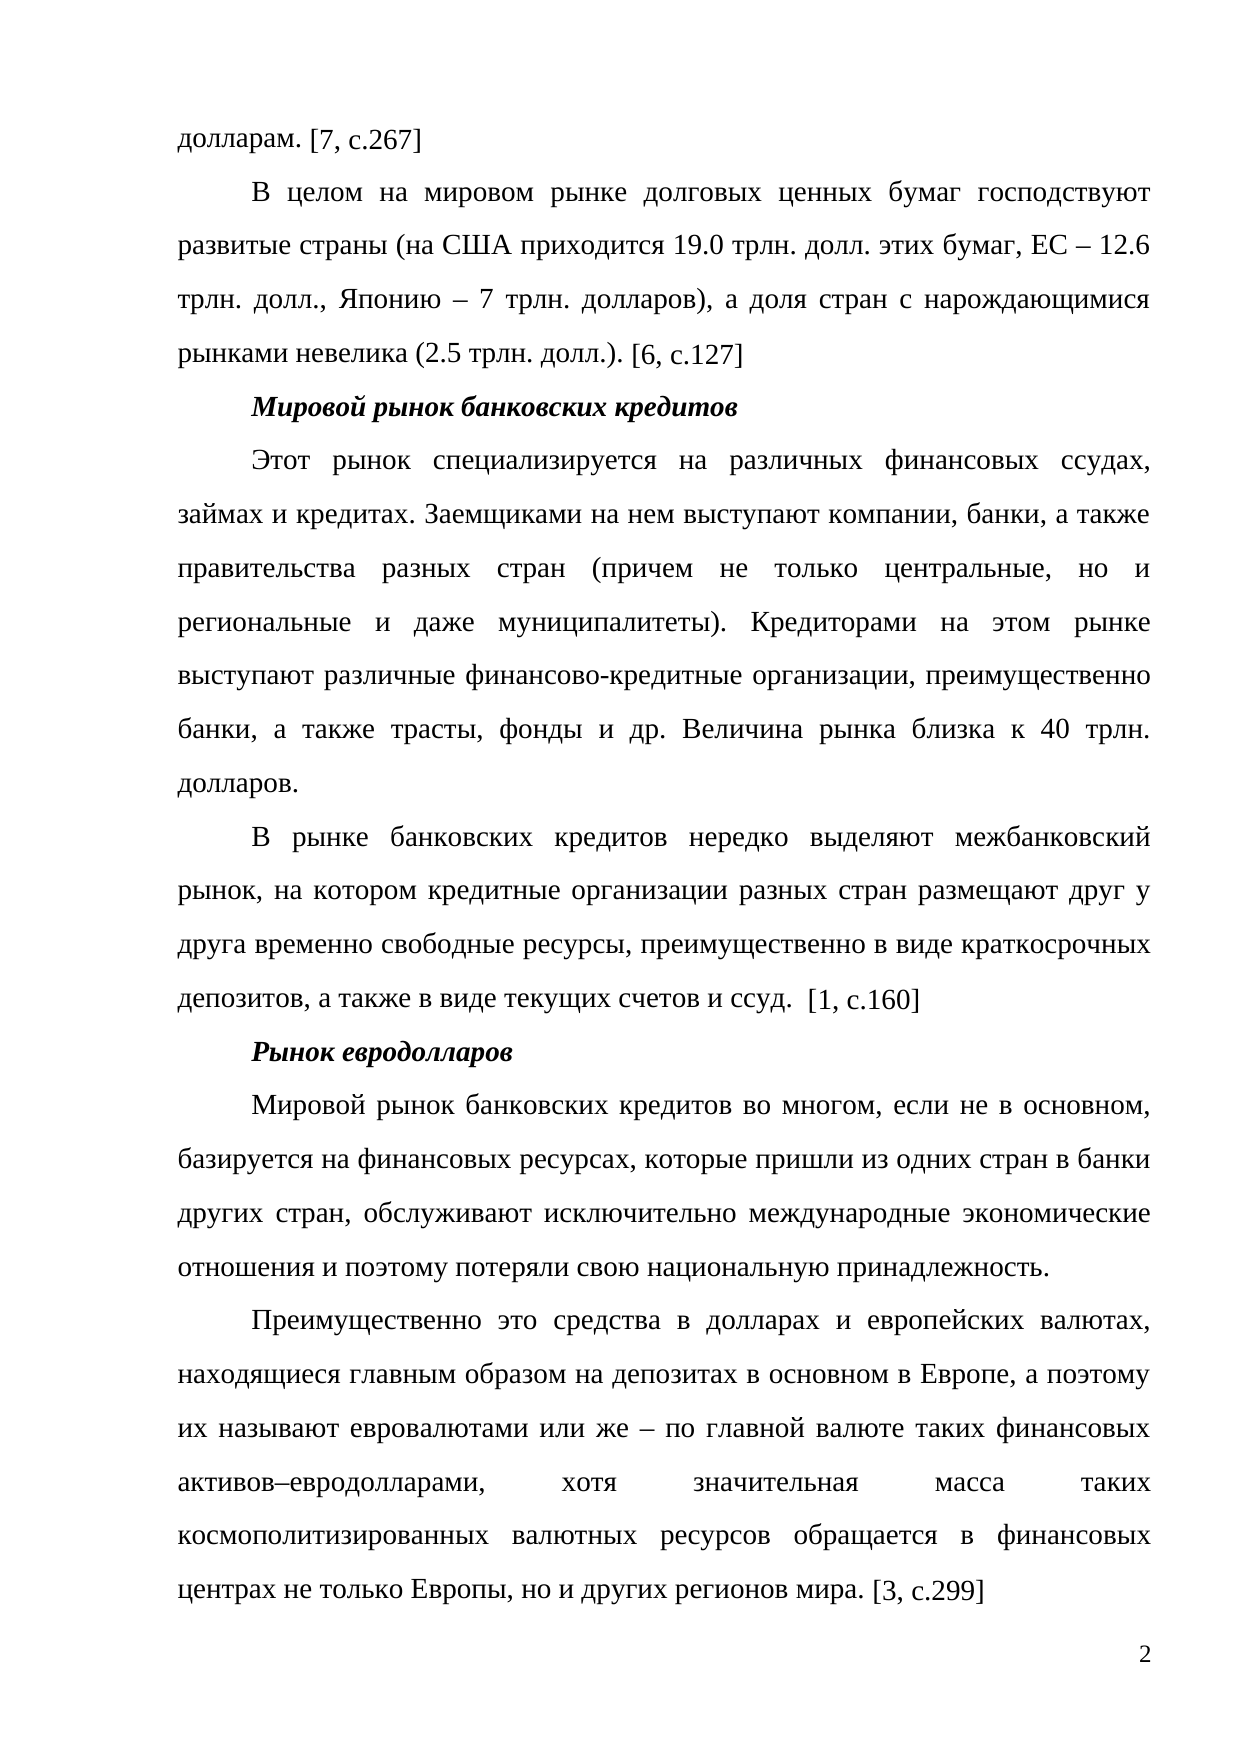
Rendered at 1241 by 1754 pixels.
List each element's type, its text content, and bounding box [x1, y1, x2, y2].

text Преимущественно это средства в долларах и европейских валютах, находящиеся главным образом на депозитах в основном в Европе, а поэтому их называют евровалютами или же – по главной валюте таких финансовых активов–евродолларами, хотя значительная масса таких космополитизированных валютных ресурсов обращается в финансовых центрах не только Европы, но и других регионов мира. [3, с.299] [177, 1302, 1152, 1607]
text В рынке банковских кредитов нередко выделяют межбанковский рынок, на котором кредитные организации разных стран размещают друг у друга временно свободные ресурсы, преимущественно в виде краткосрочных депозитов, а также в виде текущих счетов и ссуд. [1, с.160] [177, 819, 1152, 1016]
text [177, 120, 1152, 156]
text Рынок евродолларов [177, 1034, 1152, 1069]
text В целом на мировом рынке долговых ценных бумаг господствуют развитые страны (на США приходится 19.0 трлн. долл. этих бумаг, ЕС – 12.6 трлн. долл., Японию – 7 трлн. долларов), а доля стран с нарождающимися рынками невелика (2.5 трлн. долл.). [6, с.127] [177, 174, 1152, 371]
text Мировой рынок банковских кредитов [177, 389, 1152, 424]
text Этот рынок специализируется на различных финансовых ссудах, займах и кредитах. Заемщиками на нем выступают компании, банки, а также правительства разных стран (причем не только центральные, но и региональные и даже муниципалитеты). Кредиторами на этом рынке выступают различные финансово-кредитные организации, преимущественно банки, а также трасты, фонды и др. Величина рынка близка к 40 трлн. долларов. [177, 442, 1152, 801]
text Мировой рынок банковских кредитов во многом, если не в основном, базируется на финансовых ресурсах, которые пришли из одних стран в банки других стран, обслуживают исключительно международные экономические отношения и поэтому потеряли свою национальную принадлежность. [177, 1087, 1152, 1284]
